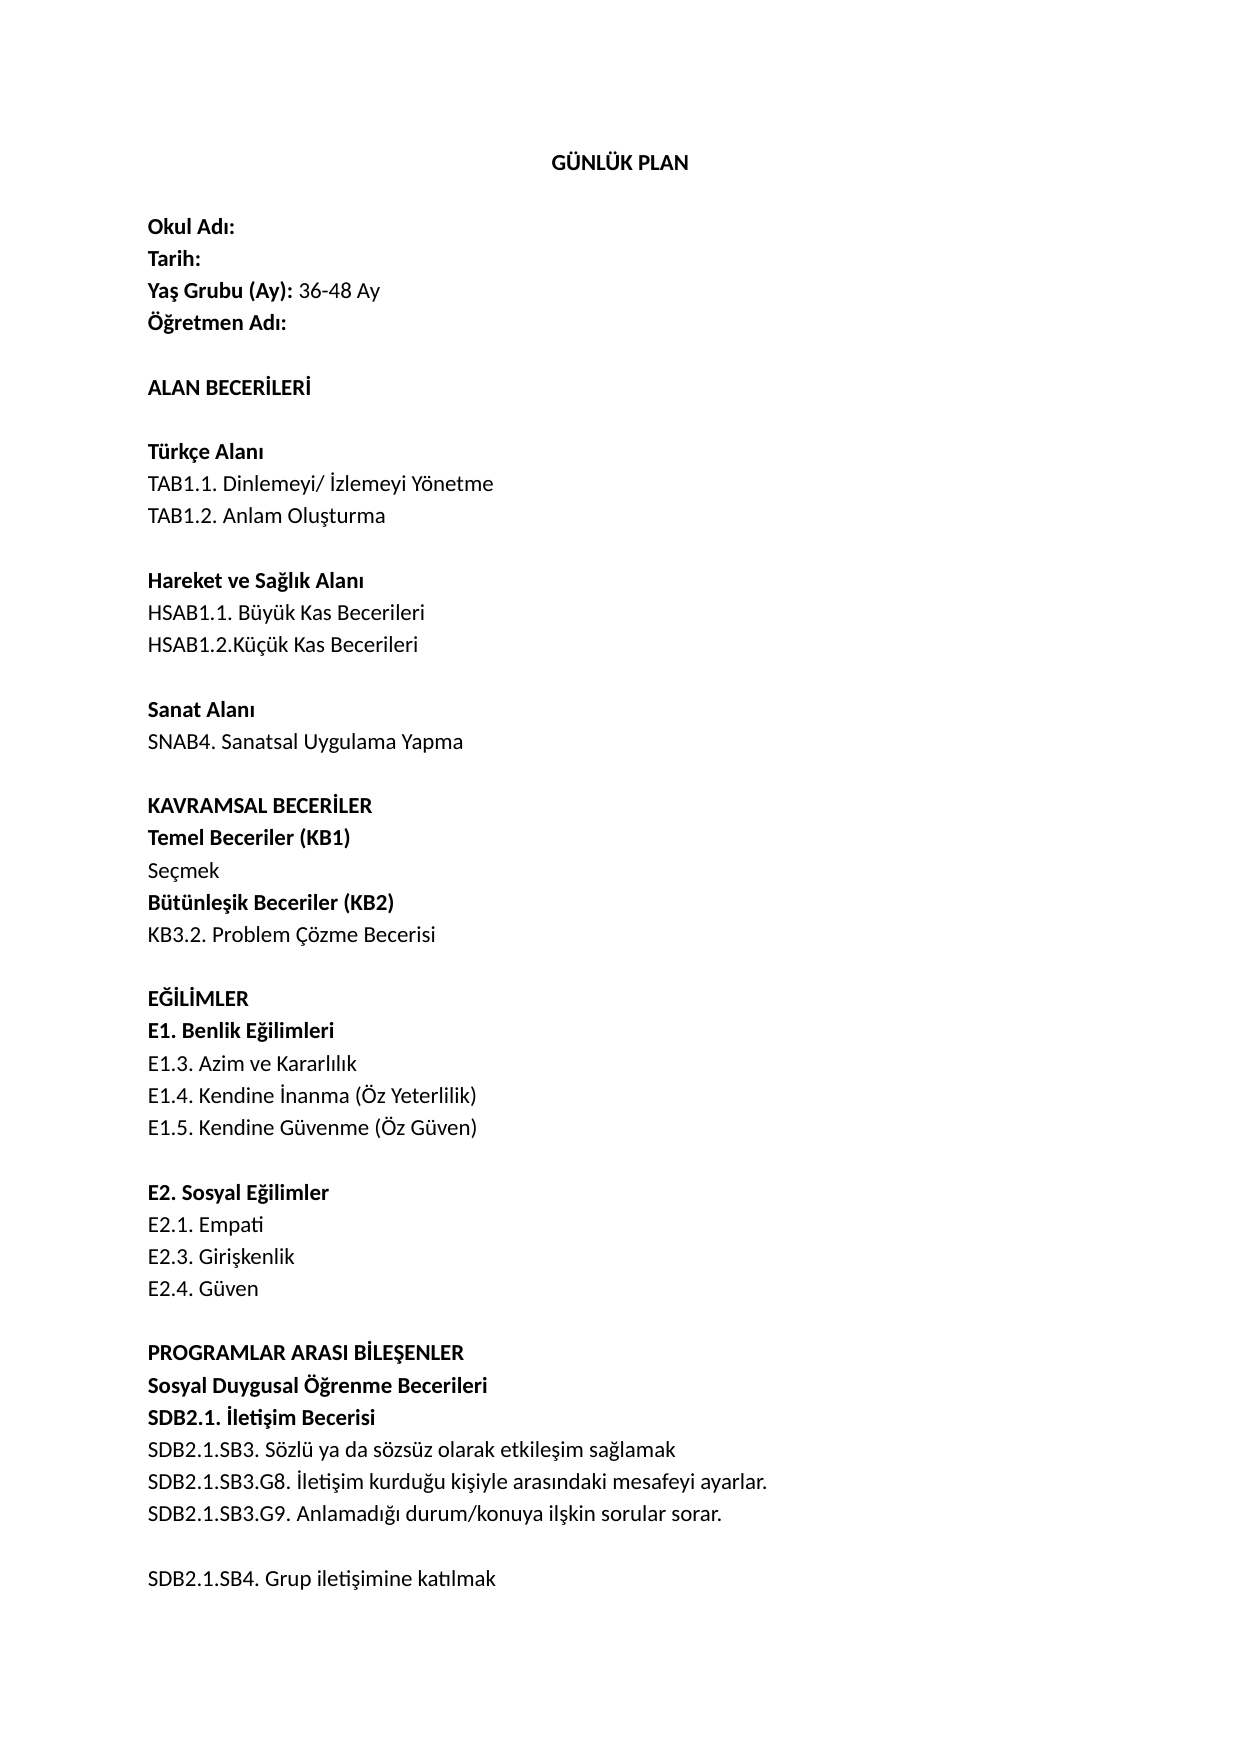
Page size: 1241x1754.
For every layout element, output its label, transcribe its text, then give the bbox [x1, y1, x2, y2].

text Yaş Grubu (Ay): 36-48 Ay [148, 276, 1093, 304]
text SDB2.1.SB3. Sözlü ya da sözsüz olarak etkileşim sağlamak [148, 1435, 1093, 1463]
text Okul Adı: [148, 212, 1093, 240]
text E1.3. Azim ve Kararlılık [148, 1049, 1093, 1077]
text HSAB1.1. Büyük Kas Becerileri [148, 598, 1093, 626]
text TAB1.2. Anlam Oluşturma [148, 502, 1093, 530]
text Hareket ve Sağlık Alanı [148, 566, 1093, 594]
text HSAB1.2.Küçük Kas Becerileri [148, 630, 1093, 658]
text SDB2.1.SB4. Grup iletişimine katılmak [148, 1564, 1093, 1592]
text EĞİLİMLER [148, 984, 1093, 1012]
text ALAN BECERİLERİ [148, 373, 1093, 401]
text KAVRAMSAL BECERİLER [148, 791, 1093, 819]
text Bütünleşik Beceriler (KB2) [148, 888, 1093, 916]
text Sosyal Duygusal Öğrenme Becerileri [148, 1371, 1093, 1399]
text SNAB4. Sanatsal Uygulama Yapma [148, 727, 1093, 755]
text PROGRAMLAR ARASI BİLEŞENLER [148, 1338, 1093, 1367]
text Seçmek [148, 856, 1093, 884]
text E2.1. Empati [148, 1210, 1093, 1238]
text KB3.2. Problem Çözme Becerisi [148, 920, 1093, 948]
text E2. Sosyal Eğilimler [148, 1178, 1093, 1206]
text Tarih: [148, 244, 1093, 272]
text SDB2.1.SB3.G9. Anlamadığı durum/konuya ilşkin sorular sorar. [148, 1499, 1093, 1527]
text SDB2.1. İletişim Becerisi [148, 1403, 1093, 1431]
text E1.4. Kendine İnanma (Öz Yeterlilik) [148, 1081, 1093, 1109]
text E2.4. Güven [148, 1274, 1093, 1302]
text Sanat Alanı [148, 695, 1093, 723]
text TAB1.1. Dinlemeyi/ İzlemeyi Yönetme [148, 469, 1093, 497]
text Temel Beceriler (KB1) [148, 823, 1093, 852]
text E2.3. Girişkenlik [148, 1242, 1093, 1270]
text GÜNLÜK PLAN [148, 148, 1093, 176]
text E1. Benlik Eğilimleri [148, 1017, 1093, 1045]
text Türkçe Alanı [148, 437, 1093, 465]
text Öğretmen Adı: [148, 308, 1093, 337]
text SDB2.1.SB3.G8. İletişim kurduğu kişiyle arasındaki mesafeyi ayarlar. [148, 1467, 1093, 1495]
text E1.5. Kendine Güvenme (Öz Güven) [148, 1113, 1093, 1141]
